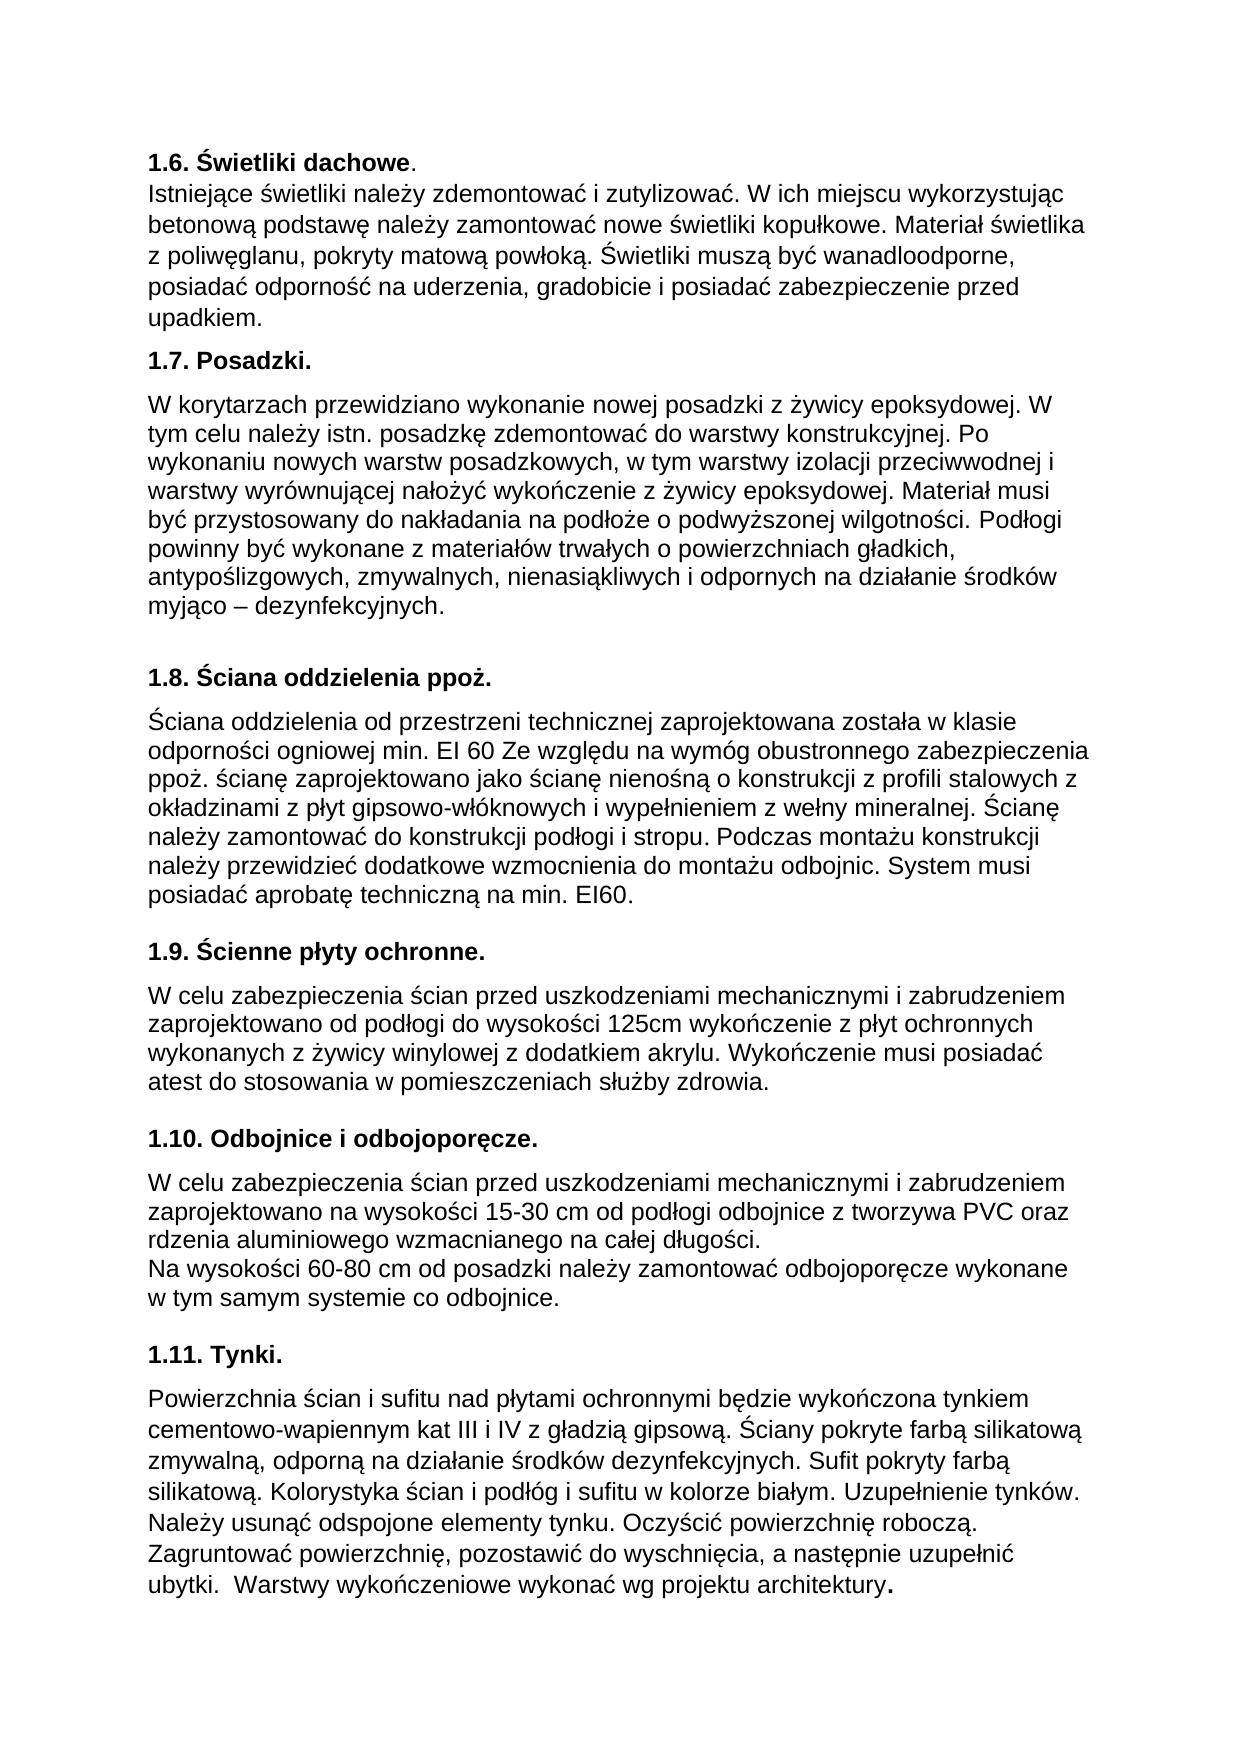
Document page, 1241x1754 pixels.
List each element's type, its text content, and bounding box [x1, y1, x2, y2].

text W korytarzach przewidziano wykonanie nowej posadzki z żywicy epoksydowej. W tym celu należy istn. posadzkę zdemontować do warstwy konstrukcyjnej. Po wykonaniu nowych warstw posadzkowych, w tym warstwy izolacji przeciwwodnej i warstwy wyrównującej nałożyć wykończenie z żywicy epoksydowej. Materiał musi być przystosowany do nakładania na podłoże o podwyższonej wilgotności. Podłogi powinny być wykonane z materiałów trwałych o powierzchniach gładkich, antypoślizgowych, zmywalnych, nienasiąkliwych i odpornych na działanie środków myjąco – dezynfekcyjnych. [148, 390, 1093, 620]
list 1.8. Ściana oddzielenia ppoż. [148, 663, 1093, 692]
list 1.7. Posadzki. [148, 346, 1093, 375]
text Ściana oddzielenia od przestrzeni technicznej zaprojektowana została w klasie odporności ogniowej min. EI 60 Ze względu na wymóg obustronnego zabezpieczenia ppoż. ścianę zaprojektowano jako ścianę nienośną o konstrukcji z profili stalowych z okładzinami z płyt gipsowo-włóknowych i wypełnieniem z wełny mineralnej. Ścianę należy zamontować do konstrukcji podłogi i stropu. Podczas montażu konstrukcji należy przewidzieć dodatkowe wzmocnienia do montażu odbojnic. System musi posiadać aprobatę techniczną na min. EI60. [148, 707, 1093, 908]
list 1.9. Ścienne płyty ochronne. [148, 937, 1093, 966]
list 1.10. Odbojnice i odbojoporęcze. [148, 1124, 1093, 1153]
list Powierzchnia ścian i sufitu nad płytami ochronnymi będzie wykończona tynkiem cementowo-wapiennym kat III i IV z gładzią gipsową. Ściany pokryte farbą silikatową zmywalną, odporną na działanie środków dezynfekcyjnych. Sufit pokryty farbą silikatową. Kolorystyka ścian i podłóg i sufitu w kolorze białym. Uzupełnienie tynków. Należy usunąć odspojone elementy tynku. Oczyścić powierzchnię roboczą. Zagruntować powierzchnię, pozostawić do wyschnięcia, a następnie uzupełnić ubytki. Warstwy wykończeniowe wykonać wg projektu architektury. [148, 1384, 1093, 1599]
text W celu zabezpieczenia ścian przed uszkodzeniami mechanicznymi i zabrudzeniem zaprojektowano od podłogi do wysokości 125cm wykończenie z płyt ochronnych wykonanych z żywicy winylowej z dodatkiem akrylu. Wykończenie musi posiadać atest do stosowania w pomieszczeniach służby zdrowia. [148, 981, 1093, 1096]
text Na wysokości 60-80 cm od posadzki należy zamontować odbojoporęcze wykonane w tym samym systemie co odbojnice. [148, 1254, 1093, 1312]
text W celu zabezpieczenia ścian przed uszkodzeniami mechanicznymi i zabrudzeniem zaprojektowano na wysokości 15-30 cm od podłogi odbojnice z tworzywa PVC oraz rdzenia aluminiowego wzmacnianego na całej długości. [148, 1168, 1093, 1254]
list 1.6. Świetliki dachowe. Istniejące świetliki należy zdemontować i zutylizować. W ich miejscu wykorzystując betonową podstawę należy zamontować nowe świetliki kopułkowe. Materiał świetlika z poliwęglanu, pokryty matową powłoką. Świetliki muszą być wanadloodporne, posiadać odporność na uderzenia, gradobicie i posiadać zabezpieczenie przed upadkiem. [148, 148, 1093, 332]
list 1.11. Tynki. [148, 1341, 1093, 1369]
